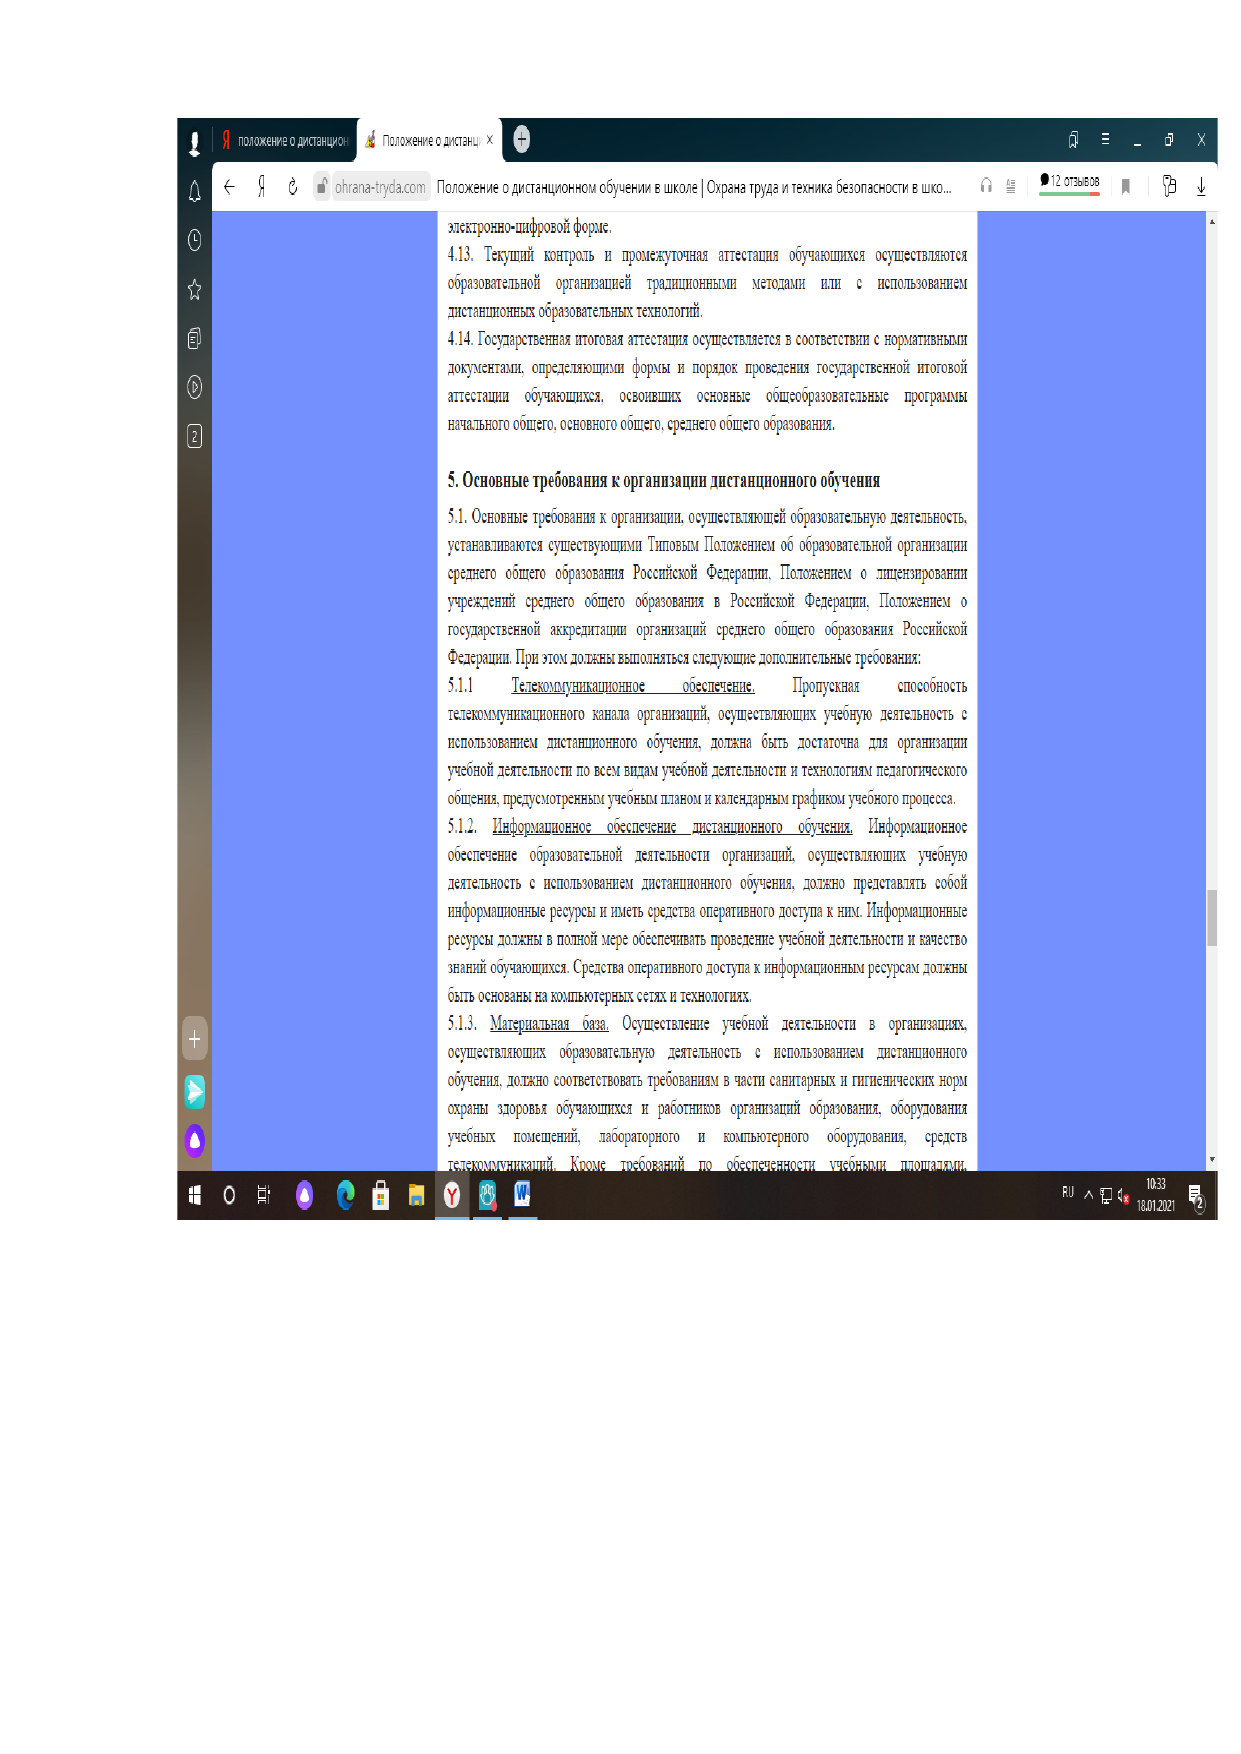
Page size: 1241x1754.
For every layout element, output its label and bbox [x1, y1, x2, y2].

picture [177, 118, 1218, 1220]
